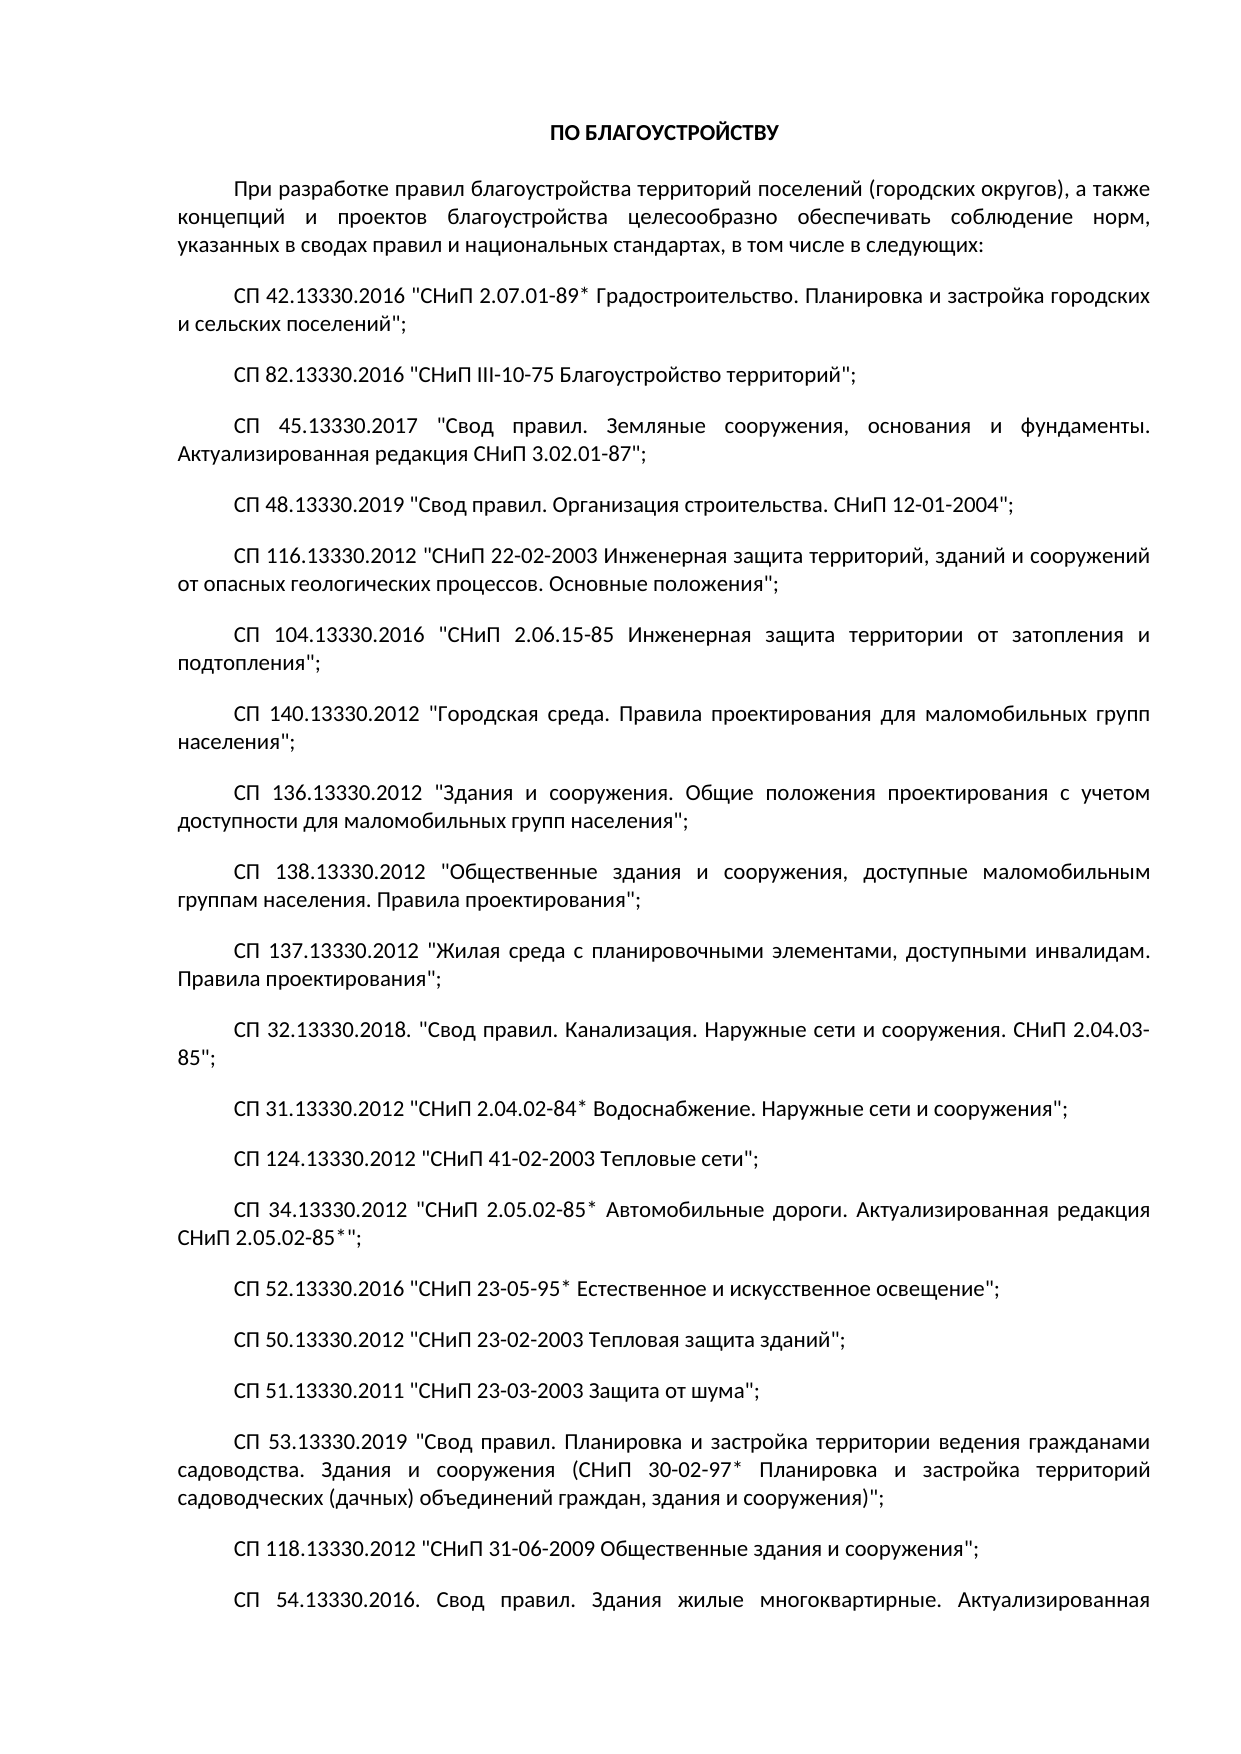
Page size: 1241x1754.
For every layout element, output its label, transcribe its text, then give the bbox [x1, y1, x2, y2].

text СП 31.13330.2012 "СНиП 2.04.02-84* Водоснабжение. Наружные сети и сооружения"; [177, 1094, 1152, 1122]
text СП 140.13330.2012 "Городская среда. Правила проектирования для маломобильных групп населения"; [177, 699, 1152, 755]
text СП 50.13330.2012 "СНиП 23-02-2003 Тепловая защита зданий"; [177, 1325, 1152, 1353]
text СП 104.13330.2016 "СНиП 2.06.15-85 Инженерная защита территории от затопления и подтопления"; [177, 620, 1152, 676]
text СП 51.13330.2011 "СНиП 23-03-2003 Защита от шума"; [177, 1376, 1152, 1404]
text СП 124.13330.2012 "СНиП 41-02-2003 Тепловые сети"; [177, 1144, 1152, 1173]
text СП 42.13330.2016 "СНиП 2.07.01-89* Градостроительство. Планировка и застройка городских и сельских поселений"; [177, 281, 1152, 337]
text СП 136.13330.2012 "Здания и сооружения. Общие положения проектирования с учетом доступности для маломобильных групп населения"; [177, 778, 1152, 834]
text СП 32.13330.2018. "Свод правил. Канализация. Наружные сети и сооружения. СНиП 2.04.03-85"; [177, 1015, 1152, 1071]
text СП 137.13330.2012 "Жилая среда с планировочными элементами, доступными инвалидам. Правила проектирования"; [177, 936, 1152, 992]
text СП 82.13330.2016 "СНиП III-10-75 Благоустройство территорий"; [177, 360, 1152, 388]
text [177, 1585, 1152, 1613]
text СП 118.13330.2012 "СНиП 31-06-2009 Общественные здания и сооружения"; [177, 1534, 1152, 1562]
text СП 138.13330.2012 "Общественные здания и сооружения, доступные маломобильным группам населения. Правила проектирования"; [177, 857, 1152, 913]
text СП 52.13330.2016 "СНиП 23-05-95* Естественное и искусственное освещение"; [177, 1274, 1152, 1302]
text СП 45.13330.2017 "Свод правил. Земляные сооружения, основания и фундаменты. Актуализированная редакция СНиП 3.02.01-87"; [177, 411, 1152, 467]
title ПО БЛАГОУСТРОЙСТВУ [177, 118, 1152, 146]
text При разработке правил благоустройства территорий поселений (городских округов), а также концепций и проектов благоустройства целесообразно обеспечивать соблюдение норм, указанных в сводах правил и национальных стандартах, в том числе в следующих: [177, 174, 1152, 258]
text СП 116.13330.2012 "СНиП 22-02-2003 Инженерная защита территорий, зданий и сооружений от опасных геологических процессов. Основные положения"; [177, 541, 1152, 597]
text СП 53.13330.2019 "Свод правил. Планировка и застройка территории ведения гражданами садоводства. Здания и сооружения (СНиП 30-02-97* Планировка и застройка территорий садоводческих (дачных) объединений граждан, здания и сооружения)"; [177, 1427, 1152, 1511]
text СП 34.13330.2012 "СНиП 2.05.02-85* Автомобильные дороги. Актуализированная редакция СНиП 2.05.02-85*"; [177, 1196, 1152, 1252]
text СП 48.13330.2019 "Свод правил. Организация строительства. СНиП 12-01-2004"; [177, 490, 1152, 518]
